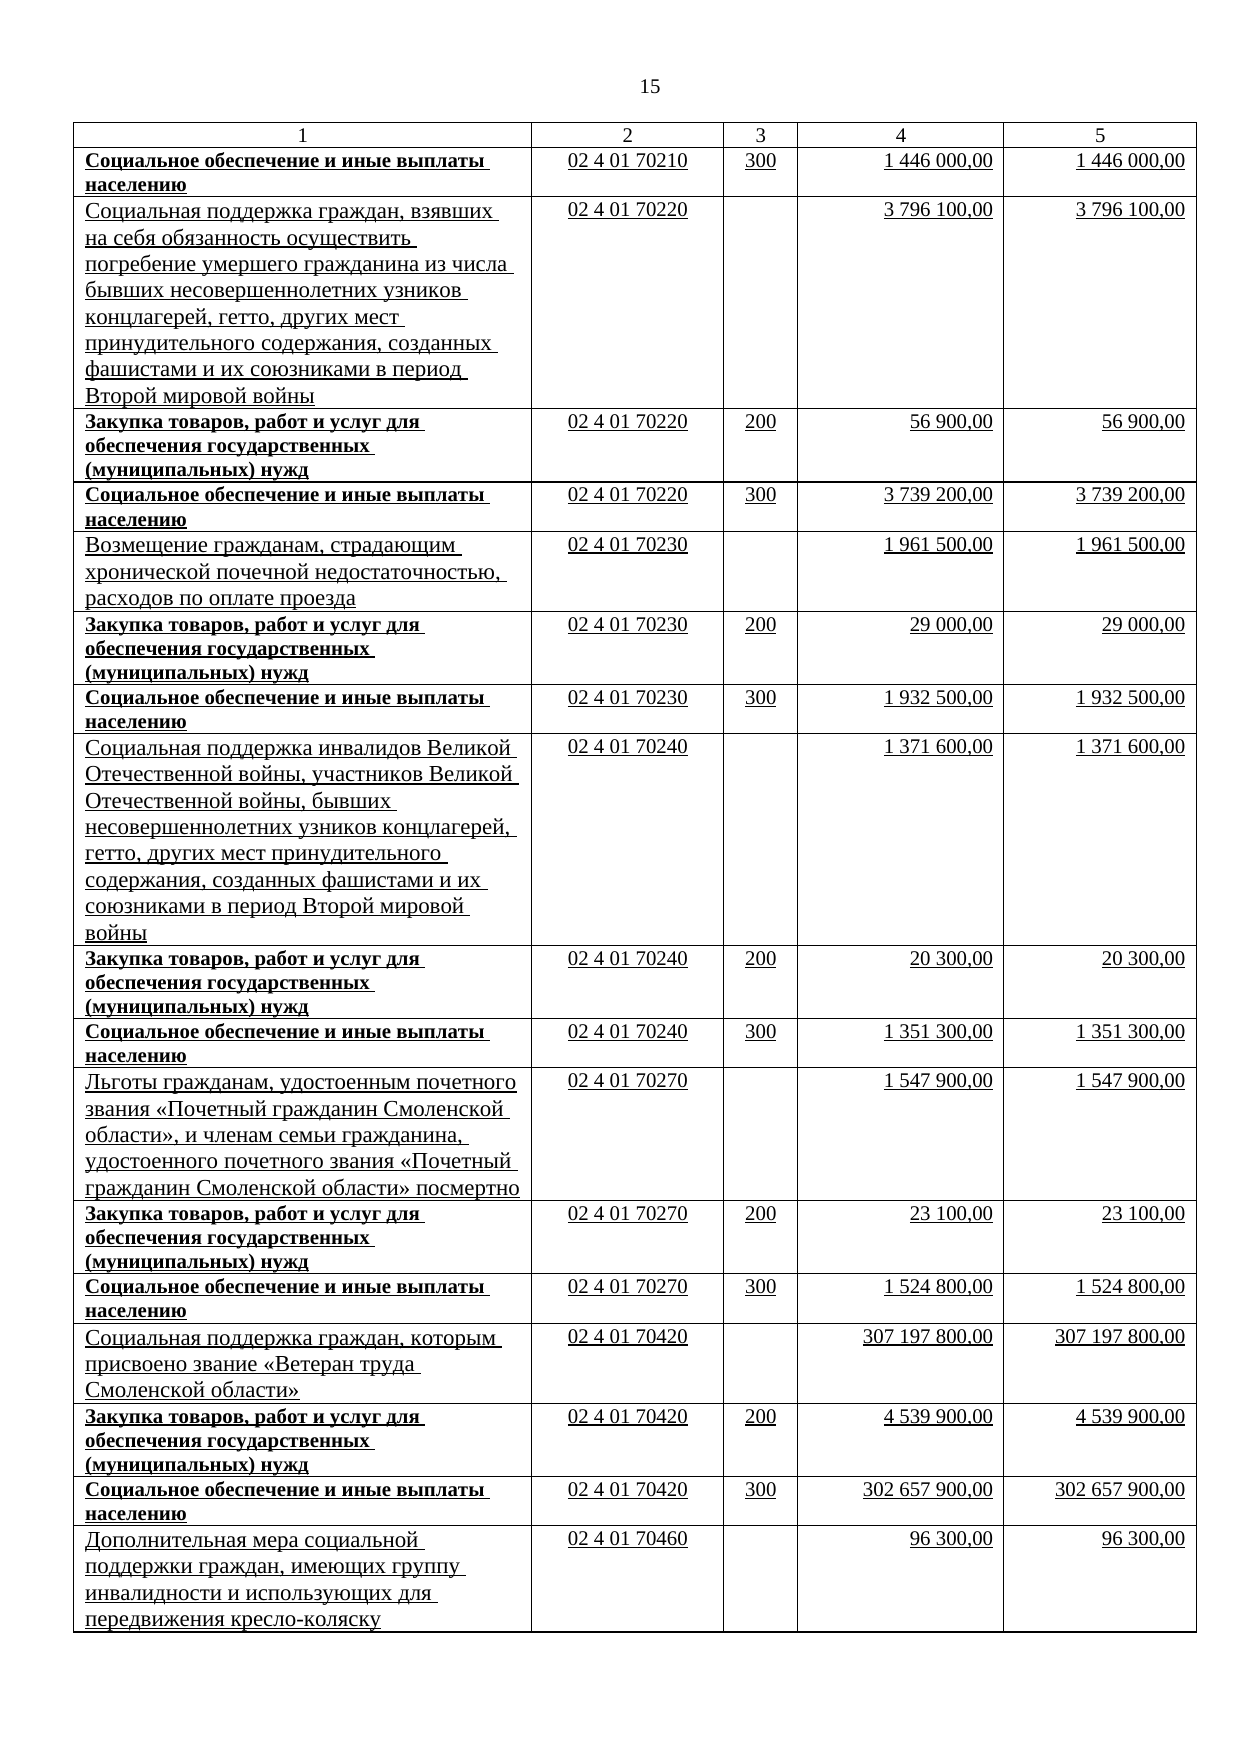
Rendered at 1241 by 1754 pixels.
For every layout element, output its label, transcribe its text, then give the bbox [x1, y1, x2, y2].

table_cell 1 961 500,00 [798, 532, 1003, 611]
table_cell Социальное обеспечение и иные выплаты населению [74, 1477, 531, 1525]
table_cell 200 [724, 946, 797, 1018]
table_cell 4 539 900,00 [798, 1404, 1003, 1476]
table_cell Закупка товаров, работ и услуг для обеспечения государственных (муниципальных) нужд [74, 612, 531, 684]
table_cell 1 932 500,00 [798, 685, 1003, 733]
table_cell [74, 148, 531, 196]
table_cell 1 371 600,00 [798, 734, 1003, 945]
table_cell Социальная поддержка граждан, взявших на себя обязанность осуществить погребение умершего гражданина из числа бывших несовершеннолетних узников концлагерей, гетто, других мест принудительного содержания, созданных фашистами и их союзниками в период Второй мировой войны [74, 197, 531, 408]
table_cell Закупка товаров, работ и услуг для обеспечения государственных (муниципальных) нужд [74, 409, 531, 481]
table_cell 1 351 300,00 [798, 1019, 1003, 1067]
table_cell 302 657 900,00 [1004, 1477, 1196, 1525]
table_cell Льготы гражданам, удостоенным почетного звания «Почетный гражданин Смоленской области», и членам семьи гражданина, удостоенного почетного звания «Почетный гражданин Смоленской области» посмертно [74, 1068, 531, 1200]
table_cell 02 4 01 70270 [532, 1274, 723, 1322]
table_cell 02 4 01 70220 [532, 197, 723, 408]
table_cell [724, 532, 797, 611]
table_cell Социальная поддержка граждан, которым присвоено звание «Ветеран труда Смоленской области» [74, 1324, 531, 1403]
table_cell 23 100,00 [798, 1201, 1003, 1273]
table_cell 02 4 01 70420 [532, 1404, 723, 1476]
table_cell 02 4 01 70270 [532, 1201, 723, 1273]
table_cell 02 4 01 70240 [532, 1019, 723, 1067]
table_cell 02 4 01 70240 [532, 734, 723, 945]
table_cell 300 [724, 1274, 797, 1322]
table_cell 02 4 01 70220 [532, 409, 723, 481]
table_cell 307 197 800,00 [1004, 1324, 1196, 1403]
table_cell Социальное обеспечение и иные выплаты населению [74, 685, 531, 733]
table_cell 02 4 01 70210 [532, 148, 723, 196]
table_cell 20 300,00 [1004, 946, 1196, 1018]
table_cell [724, 197, 797, 408]
table_cell 1 961 500,00 [1004, 532, 1196, 611]
table_cell 56 900,00 [798, 409, 1003, 481]
table_cell 02 4 01 70420 [532, 1477, 723, 1525]
table_cell [724, 1068, 797, 1200]
table_cell Закупка товаров, работ и услуг для обеспечения государственных (муниципальных) нужд [74, 1201, 531, 1273]
table_cell 3 796 100,00 [1004, 197, 1196, 408]
table_cell [724, 734, 797, 945]
table_cell 96 300,00 [798, 1526, 1003, 1631]
table_cell 300 [724, 1477, 797, 1525]
table_cell 02 4 01 70230 [532, 685, 723, 733]
table_cell Социальное обеспечение и иные выплаты населению [74, 1019, 531, 1067]
table_cell 300 [724, 148, 797, 196]
table_cell 307 197 800,00 [798, 1324, 1003, 1403]
table_cell 1 932 500,00 [1004, 685, 1196, 733]
table_cell 1 547 900,00 [798, 1068, 1003, 1200]
table_cell 300 [724, 1019, 797, 1067]
table_cell 1 351 300,00 [1004, 1019, 1196, 1067]
table_cell Дополнительная мера социальной поддержки граждан, имеющих группу инвалидности и использующих для передвижения кресло-коляску [74, 1526, 531, 1631]
table_cell 3 739 200,00 [798, 483, 1003, 531]
table_cell 300 [724, 483, 797, 531]
table_cell Закупка товаров, работ и услуг для обеспечения государственных (муниципальных) нужд [74, 1404, 531, 1476]
table_cell Возмещение гражданам, страдающим хронической почечной недостаточностью, расходов по оплате проезда [74, 532, 531, 611]
table_header 2 [532, 123, 723, 147]
table_cell 29 000,00 [798, 612, 1003, 684]
table_cell 1 547 900,00 [1004, 1068, 1196, 1200]
table_cell 302 657 900,00 [798, 1477, 1003, 1525]
table_cell Социальное обеспечение и иные выплаты населению [74, 1274, 531, 1322]
table_cell 200 [724, 1404, 797, 1476]
table_cell 96 300,00 [1004, 1526, 1196, 1631]
table_cell [724, 1324, 797, 1403]
table_cell 56 900,00 [1004, 409, 1196, 481]
table_cell 23 100,00 [1004, 1201, 1196, 1273]
table_header 4 [798, 123, 1003, 147]
table_cell 02 4 01 70230 [532, 612, 723, 684]
table_cell 3 739 200,00 [1004, 483, 1196, 531]
table_cell 02 4 01 70270 [532, 1068, 723, 1200]
table_cell 02 4 01 70460 [532, 1526, 723, 1631]
table_cell [724, 1526, 797, 1631]
table_cell 20 300,00 [798, 946, 1003, 1018]
table_cell 200 [724, 1201, 797, 1273]
table_cell Закупка товаров, работ и услуг для обеспечения государственных (муниципальных) нужд [74, 946, 531, 1018]
table_cell 1 446 000,00 [798, 148, 1003, 196]
table_cell 1 371 600,00 [1004, 734, 1196, 945]
table_cell 3 796 100,00 [798, 197, 1003, 408]
table_cell 1 524 800,00 [1004, 1274, 1196, 1322]
table_cell 200 [724, 612, 797, 684]
table_cell 02 4 01 70220 [532, 483, 723, 531]
table_cell 4 539 900,00 [1004, 1404, 1196, 1476]
table_cell 1 524 800,00 [798, 1274, 1003, 1322]
table_header 5 [1004, 123, 1196, 147]
table_cell 02 4 01 70240 [532, 946, 723, 1018]
table_cell 300 [724, 685, 797, 733]
table_cell 02 4 01 70420 [532, 1324, 723, 1403]
table_cell 29 000,00 [1004, 612, 1196, 684]
table_cell Социальная поддержка инвалидов Великой Отечественной войны, участников Великой Отечественной войны, бывших несовершеннолетних узников концлагерей, гетто, других мест принудительного содержания, созданных фашистами и их союзниками в период Второй мировой войны [74, 734, 531, 945]
table_cell 200 [724, 409, 797, 481]
table_header 3 [724, 123, 797, 147]
table_cell Социальное обеспечение и иные выплаты населению [74, 483, 531, 531]
table_cell 02 4 01 70230 [532, 532, 723, 611]
table_cell 1 446 000,00 [1004, 148, 1196, 196]
table_header 1 [74, 123, 531, 147]
